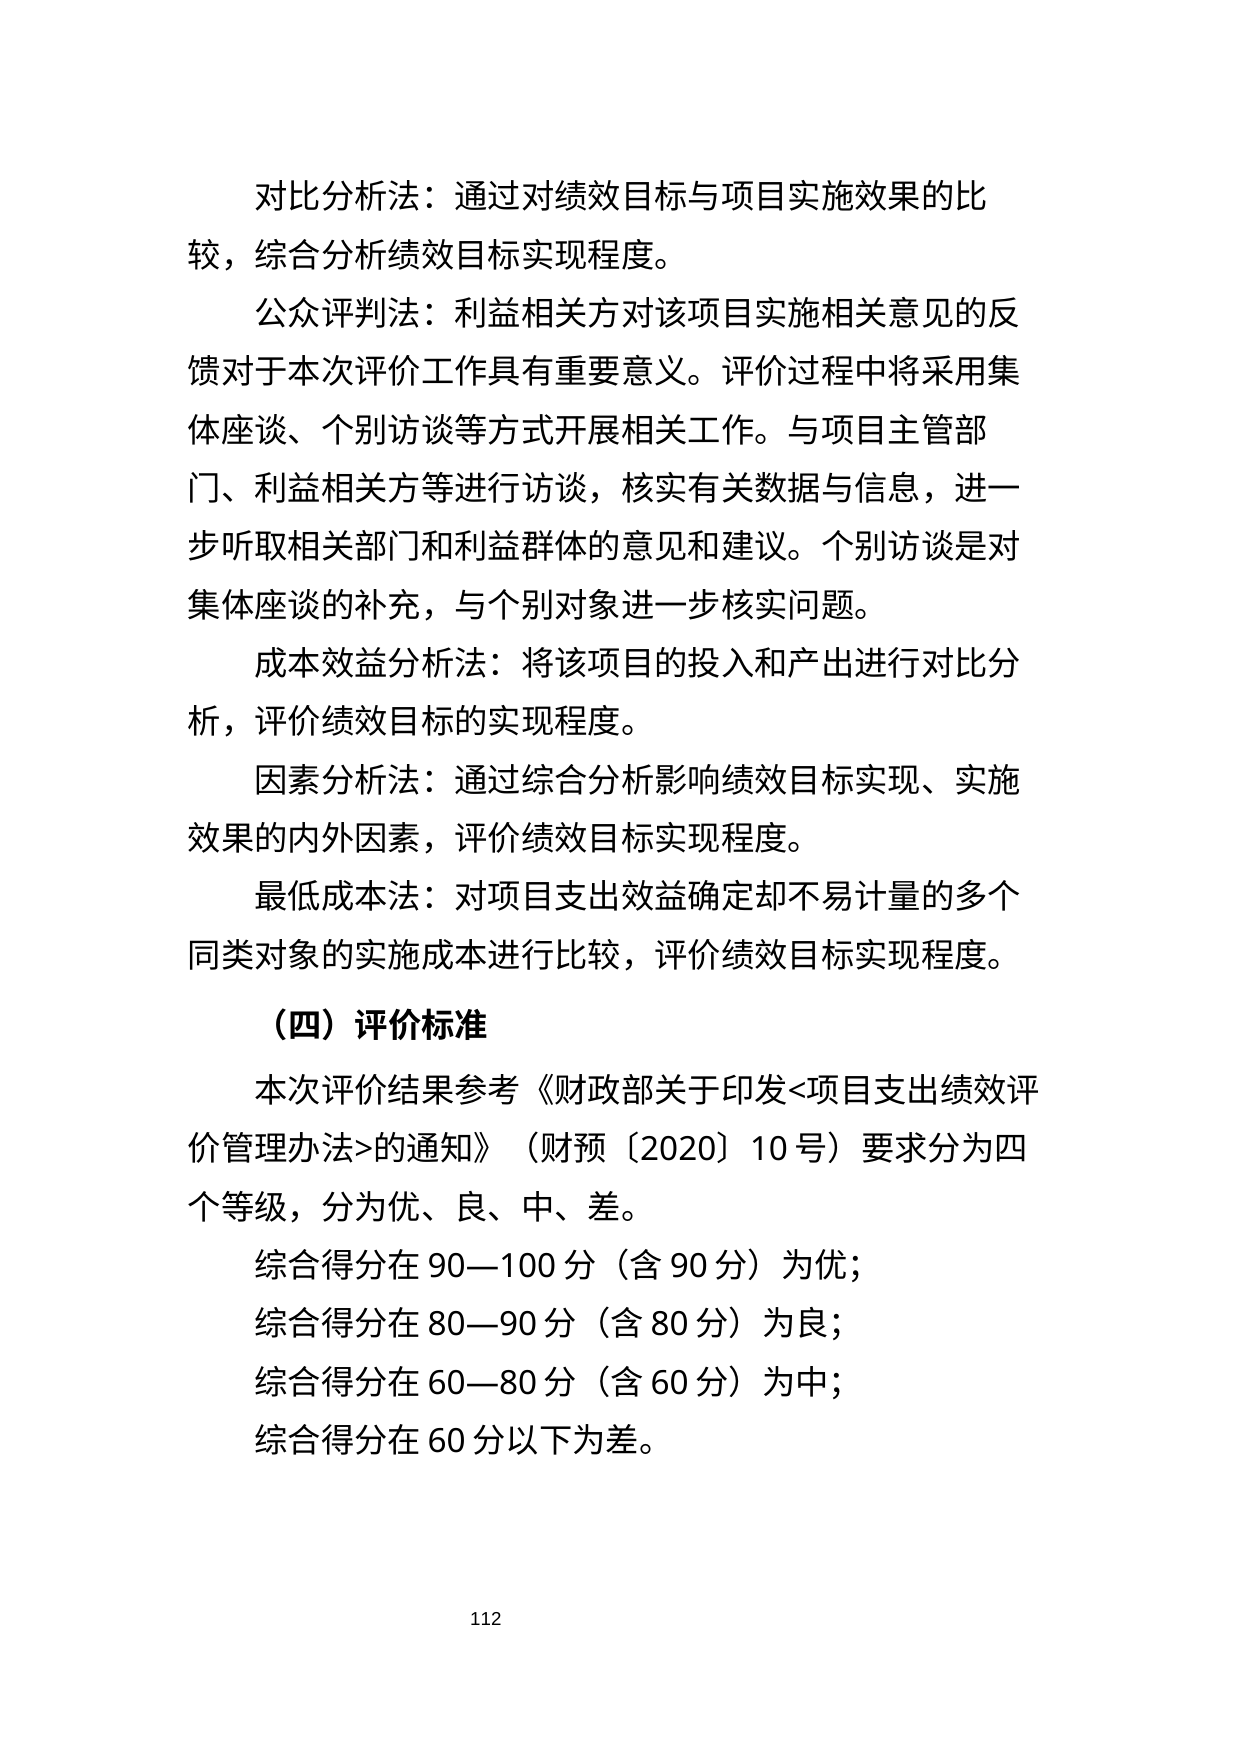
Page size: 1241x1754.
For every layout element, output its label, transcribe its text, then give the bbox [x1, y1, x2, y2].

text 综合得分在60分以下为差。 [187, 1406, 1053, 1464]
text 公众评判法：利益相关方对该项目实施相关意见的反馈对于本次评价工作具有重要意义。评价过程中将采用集体座谈、个别访谈等方式开展相关工作。与项目主管部门、利益相关方等进行访谈，核实有关数据与信息，进一步听取相关部门和利益群体的意见和建议。个别访谈是对集体座谈的补充，与个别对象进一步核实问题。 [187, 279, 1053, 629]
text 综合得分在80—90分（含80分）为良； [187, 1289, 1053, 1347]
text 成本效益分析法：将该项目的投入和产出进行对比分析，评价绩效目标的实现程度。 [187, 629, 1053, 745]
text 最低成本法：对项目支出效益确定却不易计量的多个同类对象的实施成本进行比较，评价绩效目标实现程度。 [187, 862, 1053, 979]
text 综合得分在90—100分（含90分）为优； [187, 1231, 1053, 1289]
text 本次评价结果参考《财政部关于印发<项目支出绩效评价管理办法>的通知》（财预〔2020〕10号）要求分为四个等级，分为优、良、中、差。 [187, 1056, 1053, 1231]
text 因素分析法：通过综合分析影响绩效目标实现、实施效果的内外因素，评价绩效目标实现程度。 [187, 745, 1053, 862]
subtitle （四）评价标准 [187, 991, 1053, 1049]
text 对比分析法：通过对绩效目标与项目实施效果的比较，综合分析绩效目标实现程度。 [187, 162, 1053, 279]
text 综合得分在60—80分（含60分）为中； [187, 1347, 1053, 1406]
